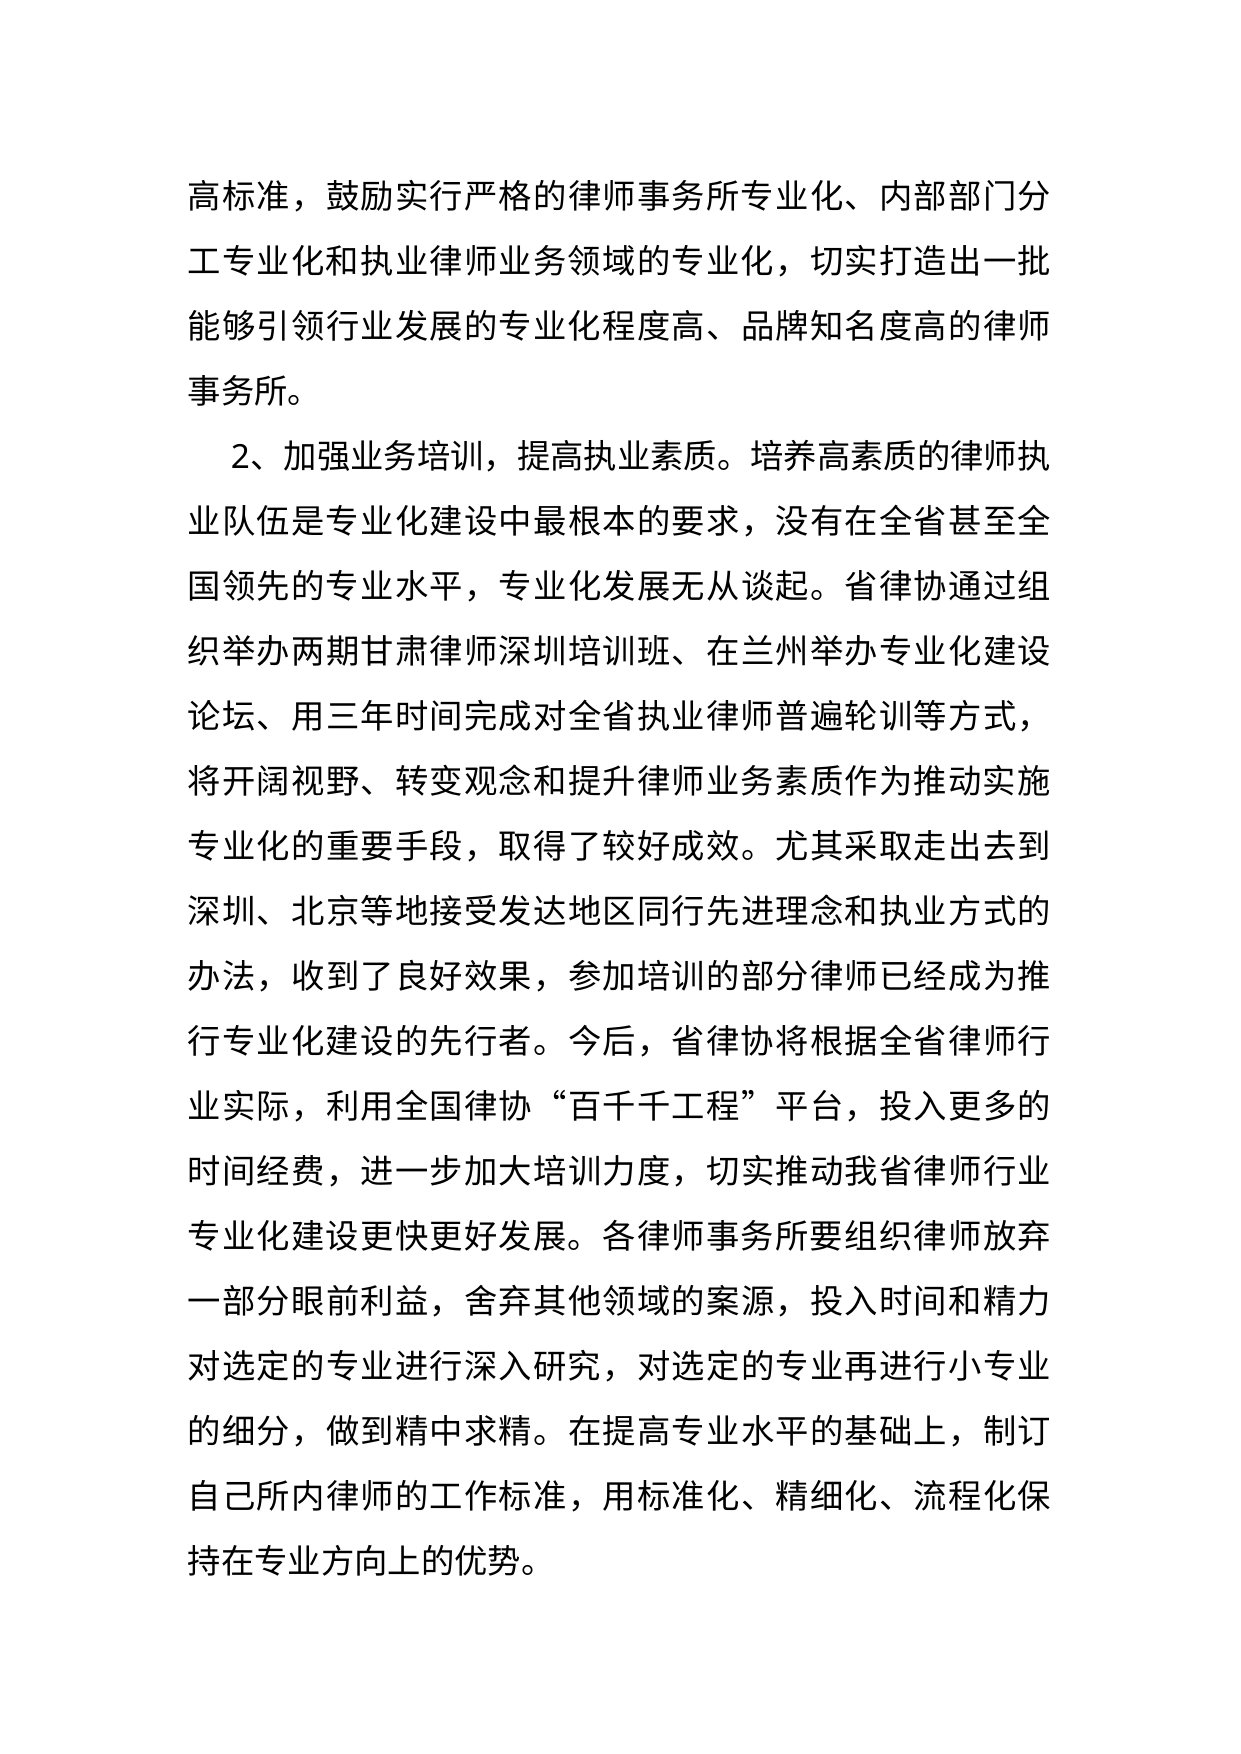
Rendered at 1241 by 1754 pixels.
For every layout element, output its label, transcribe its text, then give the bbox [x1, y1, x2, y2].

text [187, 162, 1053, 422]
text 2、加强业务培训，提高执业素质。培养高素质的律师执业队伍是专业化建设中最根本的要求，没有在全省甚至全国领先的专业水平，专业化发展无从谈起。省律协通过组织举办两期甘肃律师深圳培训班、在兰州举办专业化建设论坛、用三年时间完成对全省执业律师普遍轮训等方式，将开阔视野、转变观念和提升律师业务素质作为推动实施专业化的重要手段，取得了较好成效。尤其采取走出去到深圳、北京等地接受发达地区同行先进理念和执业方式的办法，收到了良好效果，参加培训的部分律师已经成为推行专业化建设的先行者。今后，省律协将根据全省律师行业实际，利用全国律协“百千千工程”平台，投入更多的时间经费，进一步加大培训力度，切实推动我省律师行业专业化建设更快更好发展。各律师事务所要组织律师放弃一部分眼前利益，舍弃其他领域的案源，投入时间和精力对选定的专业进行深入研究，对选定的专业再进行小专业的细分，做到精中求精。在提高专业水平的基础上，制订自己所内律师的工作标准，用标准化、精细化、流程化保持在专业方向上的优势。 [187, 422, 1053, 1592]
